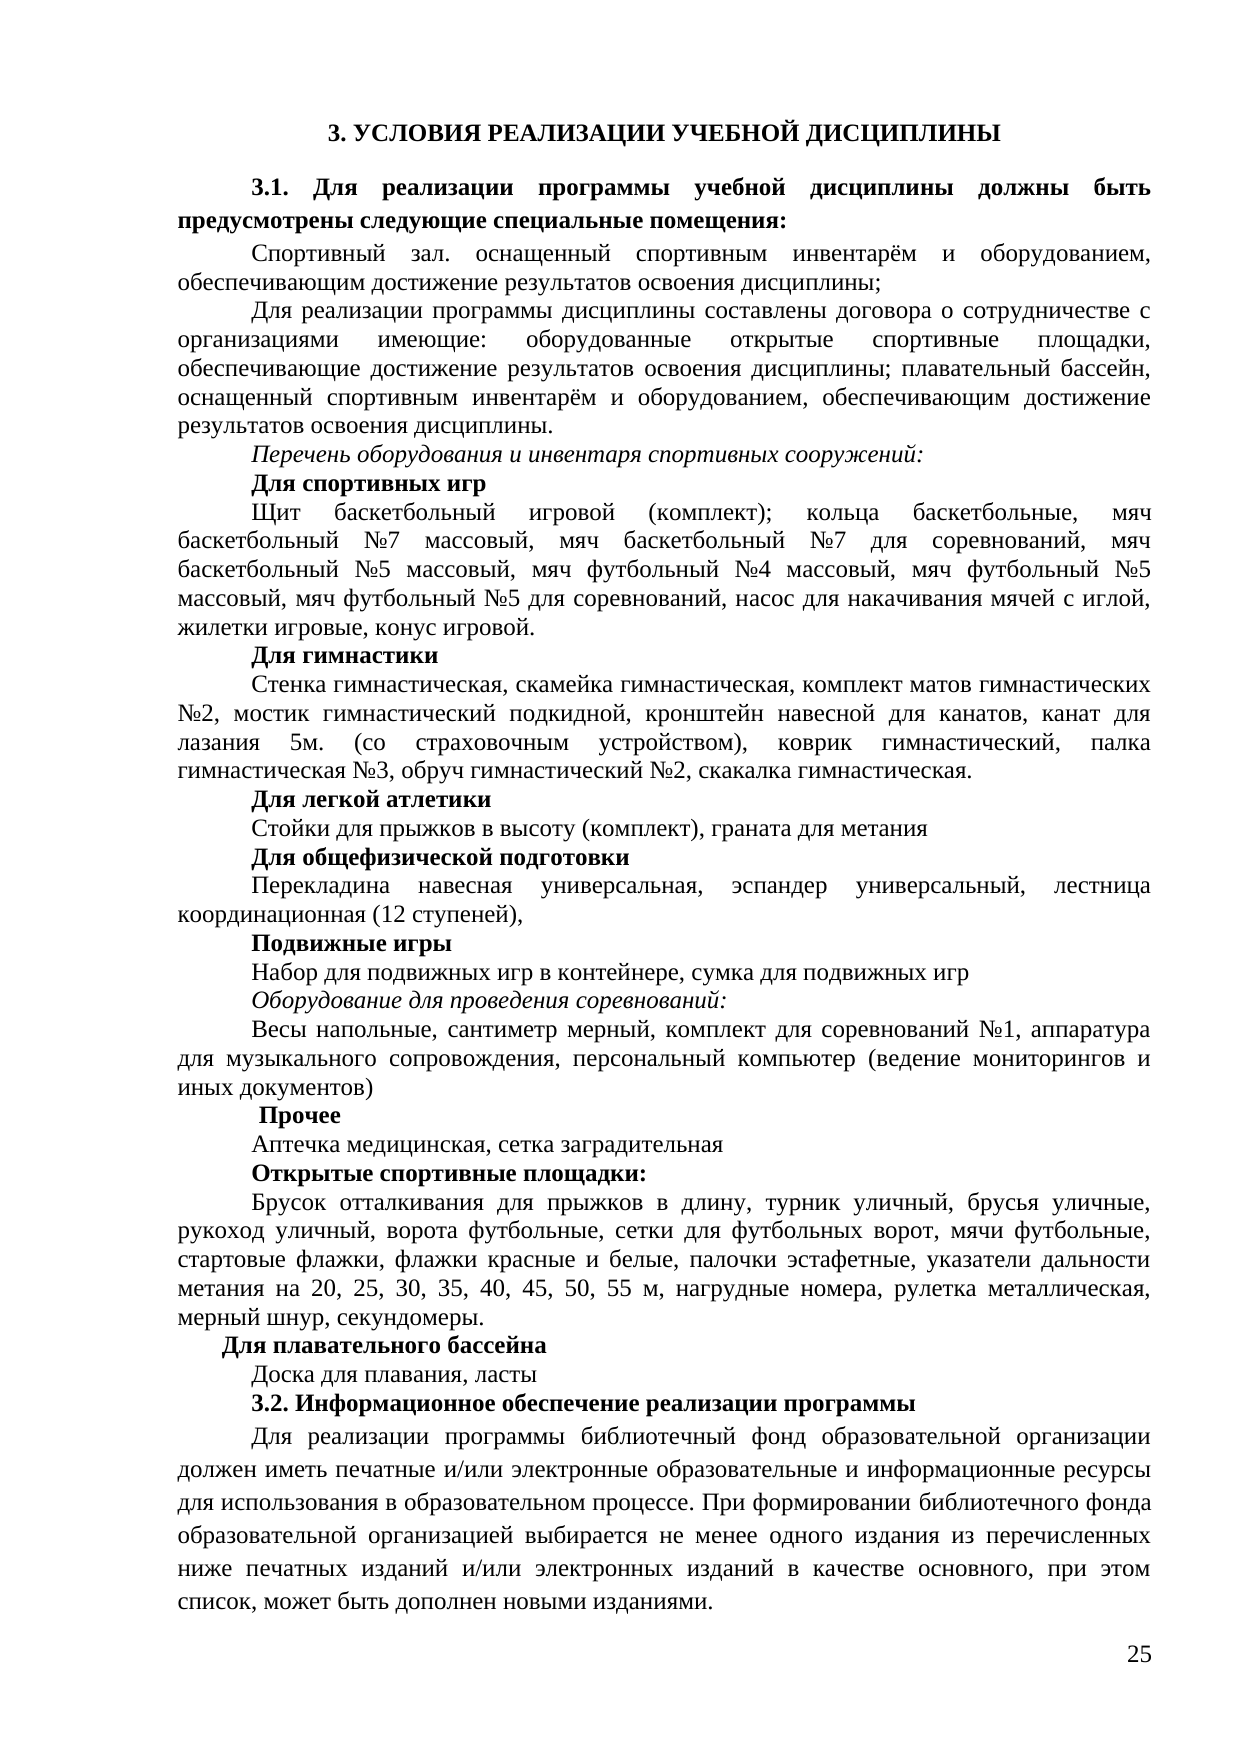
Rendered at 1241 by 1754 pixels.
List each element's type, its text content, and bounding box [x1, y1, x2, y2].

text Спортивный зал. оснащенный спортивным инвентарём и оборудованием, обеспечивающим достижение результатов освоения дисциплины; [177, 238, 1152, 296]
text Для общефизической подготовки [177, 842, 1152, 871]
text Подвижные игры [177, 928, 1152, 957]
text Для гимнастики [177, 641, 1152, 669]
text 3. УСЛОВИЯ РЕАЛИЗАЦИИ УЧЕБНОЙ ДИСЦИПЛИНЫ [177, 118, 1152, 147]
text Доска для плавания, ласты [177, 1359, 1152, 1388]
text Для плавательного бассейна [177, 1331, 1152, 1359]
text Перекладина навесная универсальная, эспандер универсальный, лестница координационная (12 ступеней), [177, 871, 1152, 928]
text Оборудование для проведения соревнований: [177, 986, 1152, 1014]
text Для легкой атлетики [177, 784, 1152, 813]
text Для реализации программы дисциплины составлены договора о сотрудничестве с организациями имеющие: оборудованные открытые спортивные площадки, обеспечивающие достижение результатов освоения дисциплины; плавательный бассейн, оснащенный спортивным инвентарём и оборудованием, обеспечивающим достижение результатов освоения дисциплины. [177, 296, 1152, 439]
text Прочее [177, 1101, 1152, 1129]
text Набор для подвижных игр в контейнере, сумка для подвижных игр [177, 957, 1152, 986]
text Весы напольные, сантиметр мерный, комплект для соревнований №1, аппаратура для музыкального сопровождения, персональный компьютер (ведение мониторингов и иных документов) [177, 1014, 1152, 1101]
text 3.1. Для реализации программы учебной дисциплины должны быть предусмотрены следующие специальные помещения: [177, 172, 1152, 234]
text Перечень оборудования и инвентаря спортивных сооружений: [177, 439, 1152, 468]
text Открытые спортивные площадки: [177, 1158, 1152, 1187]
text Для спортивных игр [177, 468, 1152, 497]
text Стойки для прыжков в высоту (комплект), граната для метания [177, 813, 1152, 842]
text Аптечка медицинская, сетка заградительная [177, 1129, 1152, 1158]
text Стенка гимнастическая, скамейка гимнастическая, комплект матов гимнастических №2, мостик гимнастический подкидной, кронштейн навесной для канатов, канат для лазания 5м. (со страховочным устройством), коврик гимнастический, палка гимнастическая №3, обруч гимнастический №2, скакалка гимнастическая. [177, 669, 1152, 784]
text 3.2. Информационное обеспечение реализации программы [177, 1388, 1152, 1417]
text Щит баскетбольный игровой (комплект); кольца баскетбольные, мяч баскетбольный №7 массовый, мяч баскетбольный №7 для соревнований, мяч баскетбольный №5 массовый, мяч футбольный №4 массовый, мяч футбольный №5 массовый, мяч футбольный №5 для соревнований, насос для накачивания мячей с иглой, жилетки игровые, конус игровой. [177, 497, 1152, 641]
text Брусок отталкивания для прыжков в длину, турник уличный, брусья уличные, рукоход уличный, ворота футбольные, сетки для футбольных ворот, мячи футбольные, стартовые флажки, флажки красные и белые, палочки эстафетные, указатели дальности метания на 20, 25, 30, 35, 40, 45, 50, 55 м, нагрудные номера, рулетка металлическая, мерный шнур, секундомеры. [177, 1187, 1152, 1331]
text Для реализации программы библиотечный фонд образовательной организации должен иметь печатные и/или электронные образовательные и информационные ресурсы для использования в образовательном процессе. При формировании библиотечного фонда образовательной организацией выбирается не менее одного издания из перечисленных ниже печатных изданий и/или электронных изданий в качестве основного, при этом список, может быть дополнен новыми изданиями. [177, 1421, 1152, 1615]
